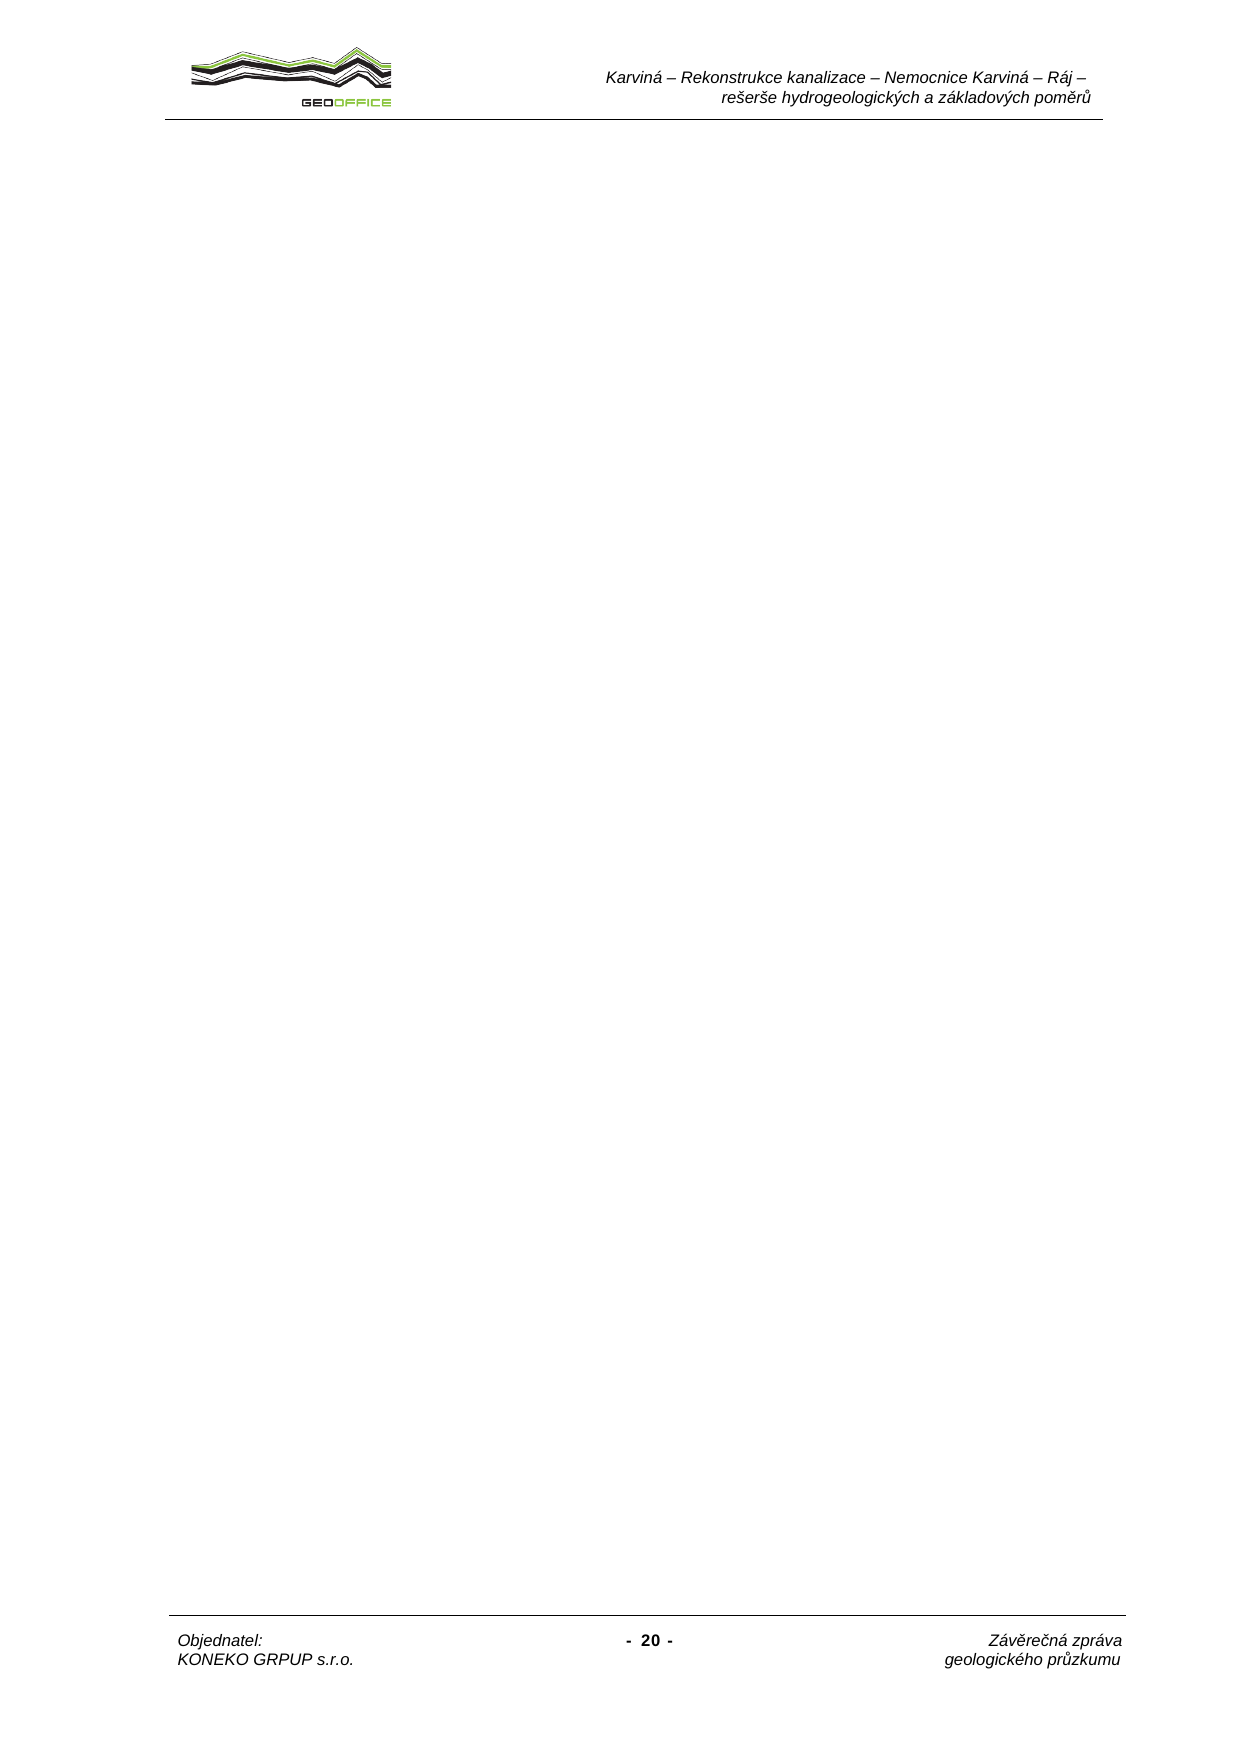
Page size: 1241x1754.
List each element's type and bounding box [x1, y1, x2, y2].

picture [159, 37, 434, 120]
